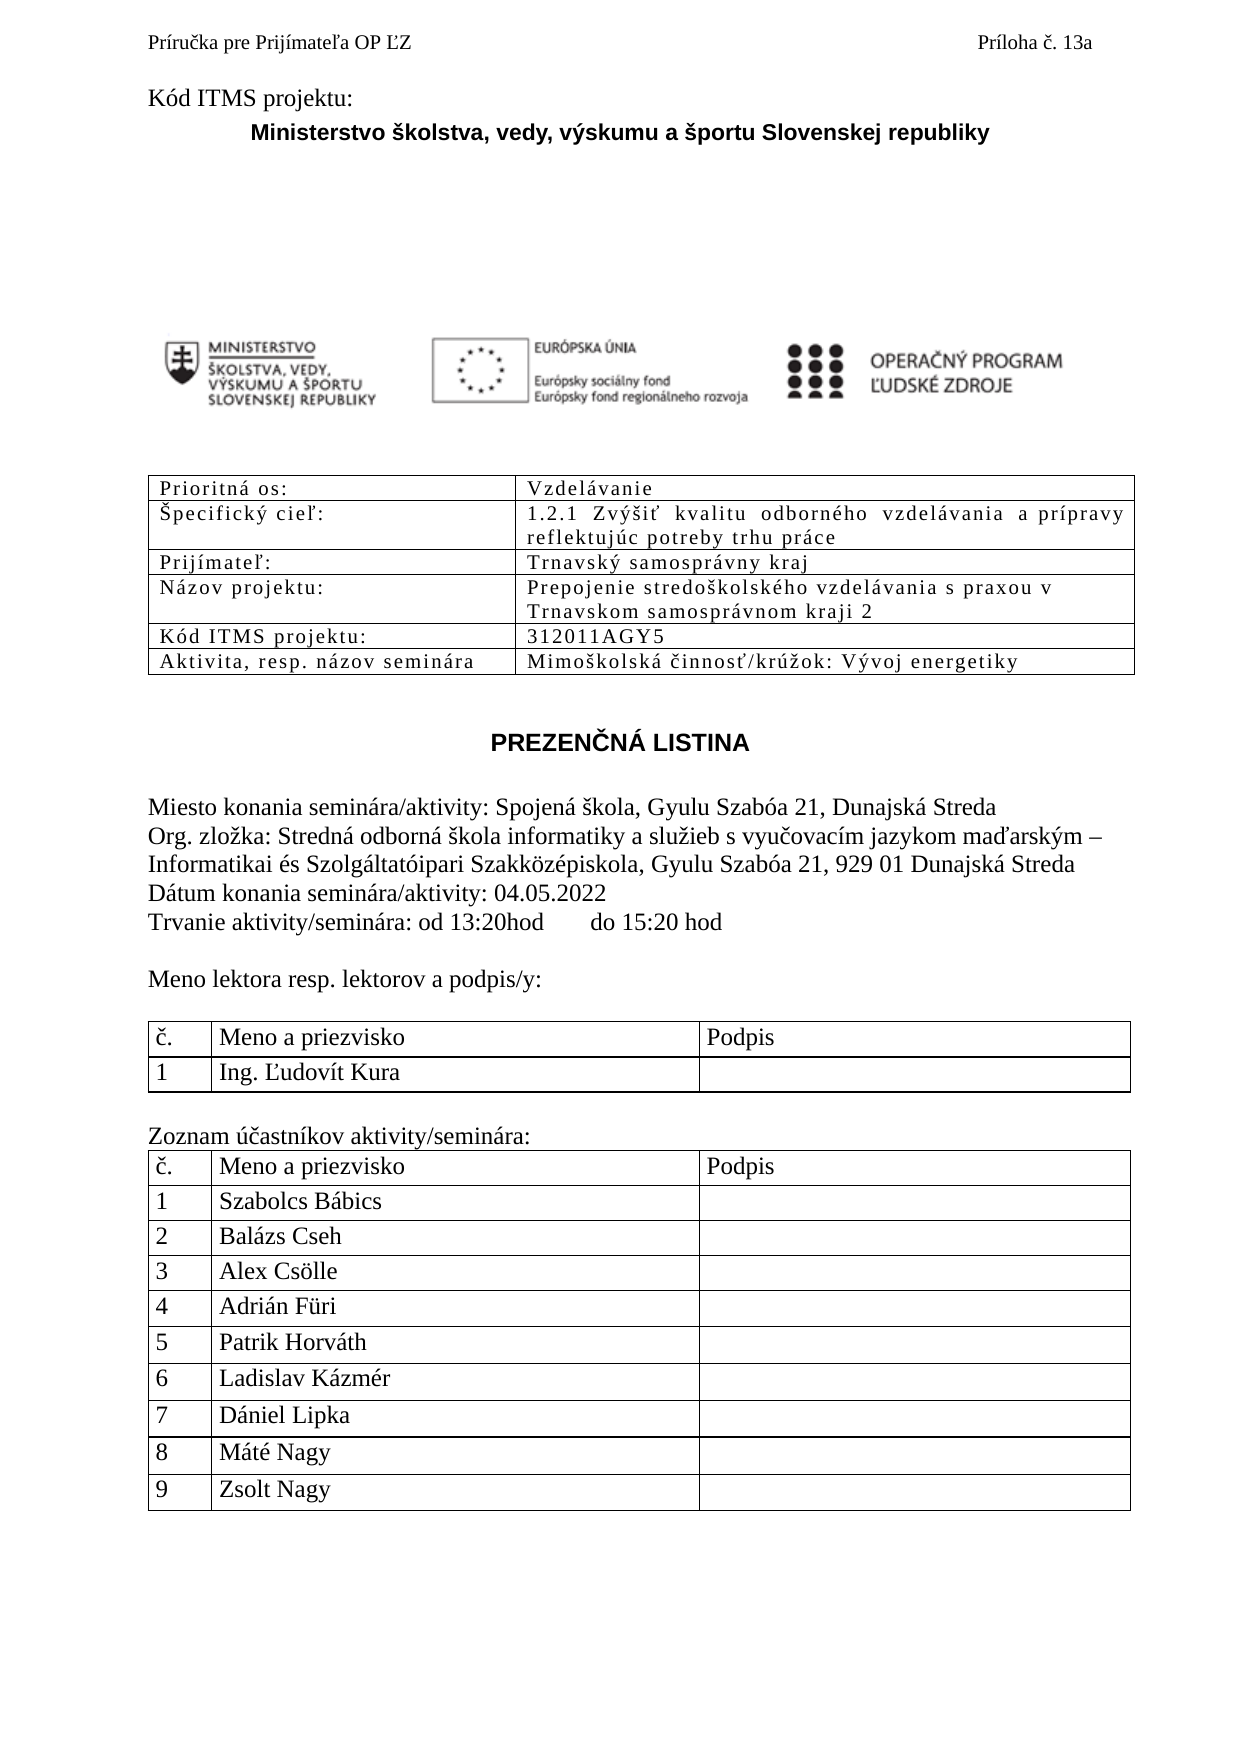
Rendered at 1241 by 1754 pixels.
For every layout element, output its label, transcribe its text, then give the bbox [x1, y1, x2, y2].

text Príručka pre Prijímateľa OP ĽZ Príloha č. 13a [148, 30, 1093, 54]
table_cell Máté Nagy [212, 1438, 699, 1473]
table_cell [700, 1401, 1130, 1436]
text Meno lektora resp. lektorov a podpis/y: [148, 964, 1093, 993]
table_cell [700, 1438, 1130, 1473]
text Trvanie aktivity/seminára: od 13:20hod do 15:20 hod [148, 907, 1093, 936]
table_cell Patrik Horváth [212, 1327, 699, 1362]
table_cell Prijímateľ: [149, 550, 515, 574]
table_cell Szabolcs Bábics [212, 1186, 699, 1220]
table_cell 9 [149, 1475, 211, 1510]
table_cell 6 [149, 1364, 211, 1399]
table_cell [700, 1186, 1130, 1220]
table_cell [700, 1364, 1130, 1399]
table_cell Alex Csölle [212, 1256, 699, 1290]
table_cell Adrián Füri [212, 1291, 699, 1326]
table_cell [700, 1058, 1130, 1091]
table_header Meno a priezvisko [212, 1151, 699, 1185]
table_cell Kód ITMS projektu: [149, 624, 515, 648]
text Zoznam účastníkov aktivity/seminára: [148, 1121, 1093, 1150]
text Org. zložka: Stredná odborná škola informatiky a služieb s vyučovacím jazykom maďarským – Informatikai és Szolgáltatóipari Szakközépiskola, Gyulu Szabóa 21, 929 01 Dunajská Streda [148, 821, 1107, 878]
table_cell 7 [149, 1401, 211, 1436]
table_cell Aktivita, resp. názov seminára [149, 649, 515, 673]
table_cell Dániel Lipka [212, 1401, 699, 1436]
table_cell [700, 1256, 1130, 1290]
table_header č. [149, 1151, 211, 1185]
table_cell [700, 1221, 1130, 1255]
picture [147, 312, 1092, 446]
table_header Vzdelávanie [516, 476, 1134, 500]
text PREZENČNÁ LISTINA [148, 728, 1093, 757]
table_cell Ing. Ľudovít Kura [212, 1058, 699, 1091]
table_cell 5 [149, 1327, 211, 1362]
table_cell [700, 1291, 1130, 1326]
table_cell [700, 1327, 1130, 1362]
table_cell 1 [149, 1186, 211, 1220]
table_cell Balázs Cseh [212, 1221, 699, 1255]
table_header Prioritná os: [149, 476, 515, 500]
table_cell Trnavský samosprávny kraj [516, 550, 1134, 574]
table_cell Prepojenie stredoškolského vzdelávania s praxou v Trnavskom samosprávnom kraji 2 [516, 575, 1134, 623]
table_header Meno a priezvisko [212, 1022, 699, 1056]
table_cell Zsolt Nagy [212, 1475, 699, 1510]
table_cell Názov projektu: [149, 575, 515, 623]
table_cell Špecifický cieľ: [149, 501, 515, 549]
table_cell [700, 1475, 1130, 1510]
table_cell 1.2.1 Zvýšiť kvalitu odborného vzdelávania a prípravy reflektujúc potreby trhu práce [516, 501, 1134, 549]
table_cell 8 [149, 1438, 211, 1473]
table_cell 4 [149, 1291, 211, 1326]
text Miesto konania seminára/aktivity: Spojená škola, Gyulu Szabóa 21, Dunajská Streda [148, 792, 1093, 821]
text Kód ITMS projektu: [148, 83, 1093, 112]
table_cell 312011AGY5 [516, 624, 1134, 648]
table_cell 1 [149, 1058, 211, 1091]
table_header č. [149, 1022, 211, 1056]
table_cell 2 [149, 1221, 211, 1255]
table_cell Mimoškolská činnosť/krúžok: Vývoj energetiky [516, 649, 1134, 673]
table_header Podpis [700, 1022, 1130, 1056]
table_cell 3 [149, 1256, 211, 1290]
text Dátum konania seminára/aktivity: 04.05.2022 [148, 878, 1093, 907]
table_cell Ladislav Kázmér [212, 1364, 699, 1399]
table_header Podpis [700, 1151, 1130, 1185]
